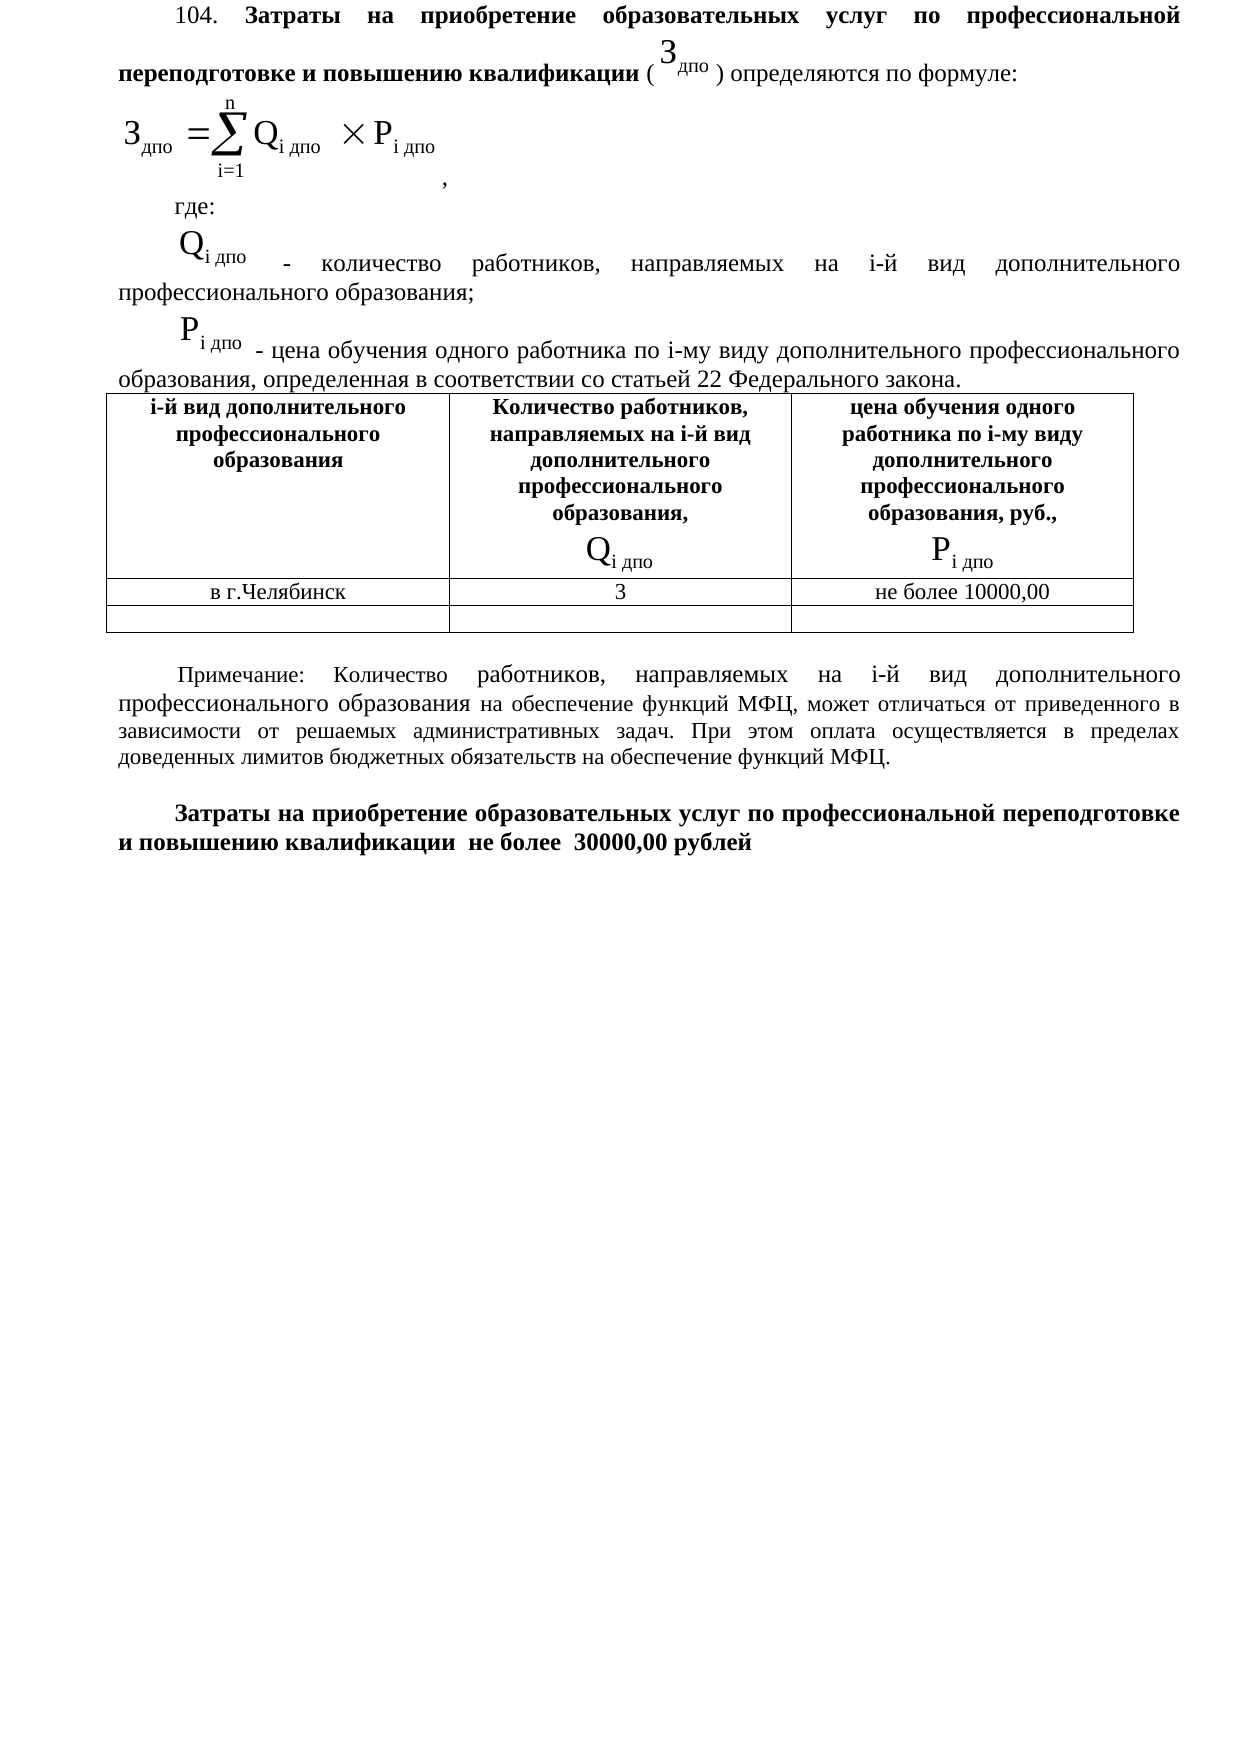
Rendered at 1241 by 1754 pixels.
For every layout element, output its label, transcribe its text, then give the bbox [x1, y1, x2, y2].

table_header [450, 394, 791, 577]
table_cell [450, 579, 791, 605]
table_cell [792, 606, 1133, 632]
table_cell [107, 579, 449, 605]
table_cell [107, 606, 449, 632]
text где: [118, 191, 1181, 220]
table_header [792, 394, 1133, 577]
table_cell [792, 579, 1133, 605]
text 104. Затраты на приобретение образовательных услуг по профессиональной переподготовке и повышению квалификации () определяются по формуле: [118, 0, 1181, 86]
text Затраты на приобретение образовательных услуг по профессиональной переподготовке и повышению квалификации не более 30000,00 рублей [118, 798, 1181, 856]
text - цена обучения одного работника по i-му виду дополнительного профессионального образования, определенная в соответствии со статьей 22 Федерального закона. [118, 306, 1181, 392]
text Примечание: Количество работников, направляемых на i-й вид дополнительного профессионального образования на обеспечение функций МФЦ, может отличаться от приведенного в зависимости от решаемых административных задач. При этом оплата осуществляется в пределах доведенных лимитов бюджетных обязательств на обеспечение функций МФЦ. [118, 659, 1181, 770]
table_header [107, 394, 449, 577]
text , [118, 86, 1181, 191]
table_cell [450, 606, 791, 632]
text - количество работников, направляемых на i-й вид дополнительного профессионального образования; [118, 220, 1181, 306]
